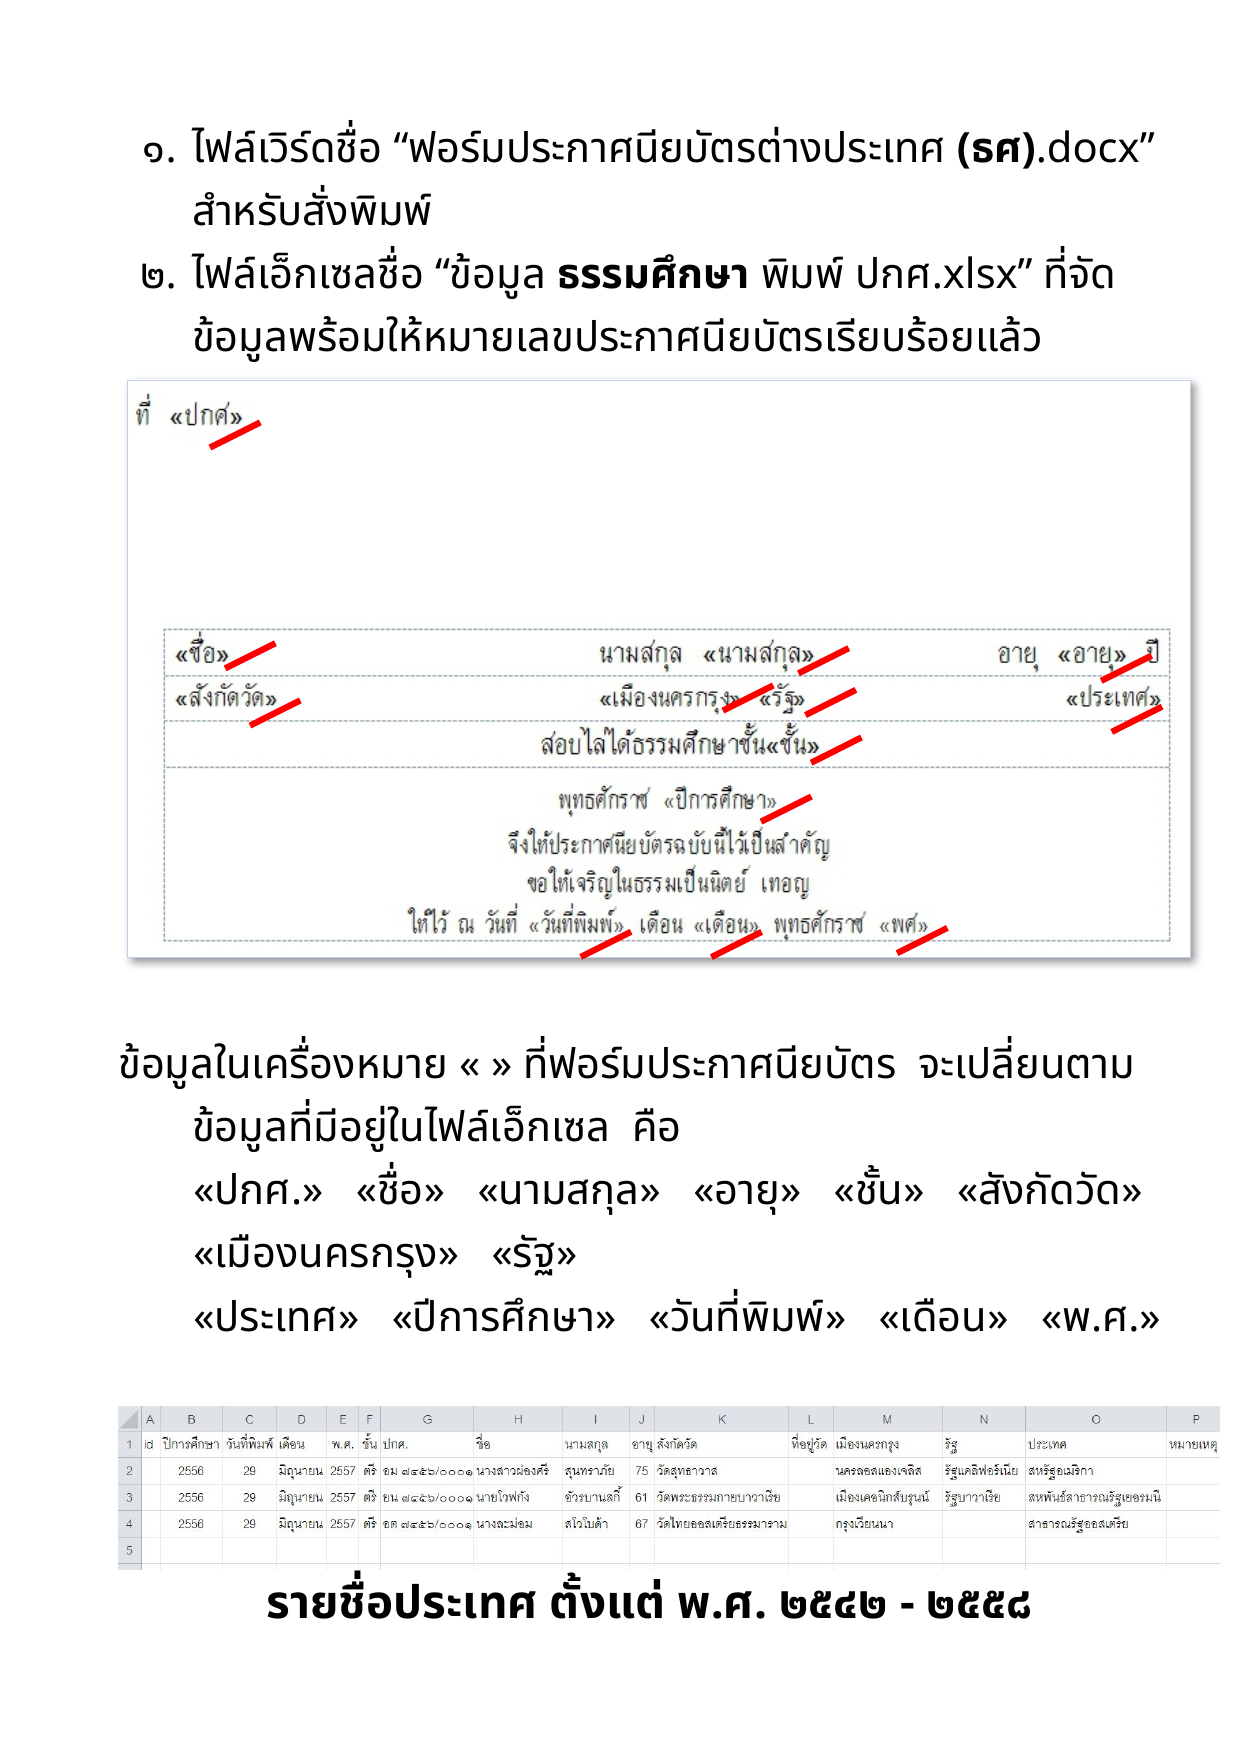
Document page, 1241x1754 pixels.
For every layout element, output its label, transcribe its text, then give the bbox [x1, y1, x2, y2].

text รายชื่อประเทศ ตั้งแต่ พ.ศ. ๒๕๔๒ - ๒๕๕๘ [118, 1570, 1181, 1639]
text ข้อมูลในเครื่องหมาย « » ที่ฟอร์มประกาศนียบัตร จะเปลี่ยนตามข้อมูลที่มีอยู่ในไฟล์เอ็กเซล คือ [118, 1034, 1181, 1160]
text ๑. ไฟล์เวิร์ดชื่อ “ฟอร์มประกาศนียบัตรต่างประเทศ (ธศ).docx” สำหรับสั่งพิมพ์ [118, 118, 1181, 244]
picture [128, 381, 1190, 957]
text «ปกศ.» «ชื่อ» «นามสกุล» «อายุ» «ชั้น» «สังกัดวัด» «เมืองนครกรุง» «รัฐ» «ประเทศ» «ปีการศึกษา» «วันที่พิมพ์» «เดือน» «พ.ศ.» [193, 1160, 1181, 1350]
text ๒. ไฟล์เอ็กเซลชื่อ “ข้อมูล ธรรมศึกษา พิมพ์ ปกศ.xlsx” ที่จัดข้อมูลพร้อมให้หมายเลขประกาศนียบัตรเรียบร้อยแล้ว [118, 244, 1181, 371]
picture [118, 1406, 1221, 1570]
